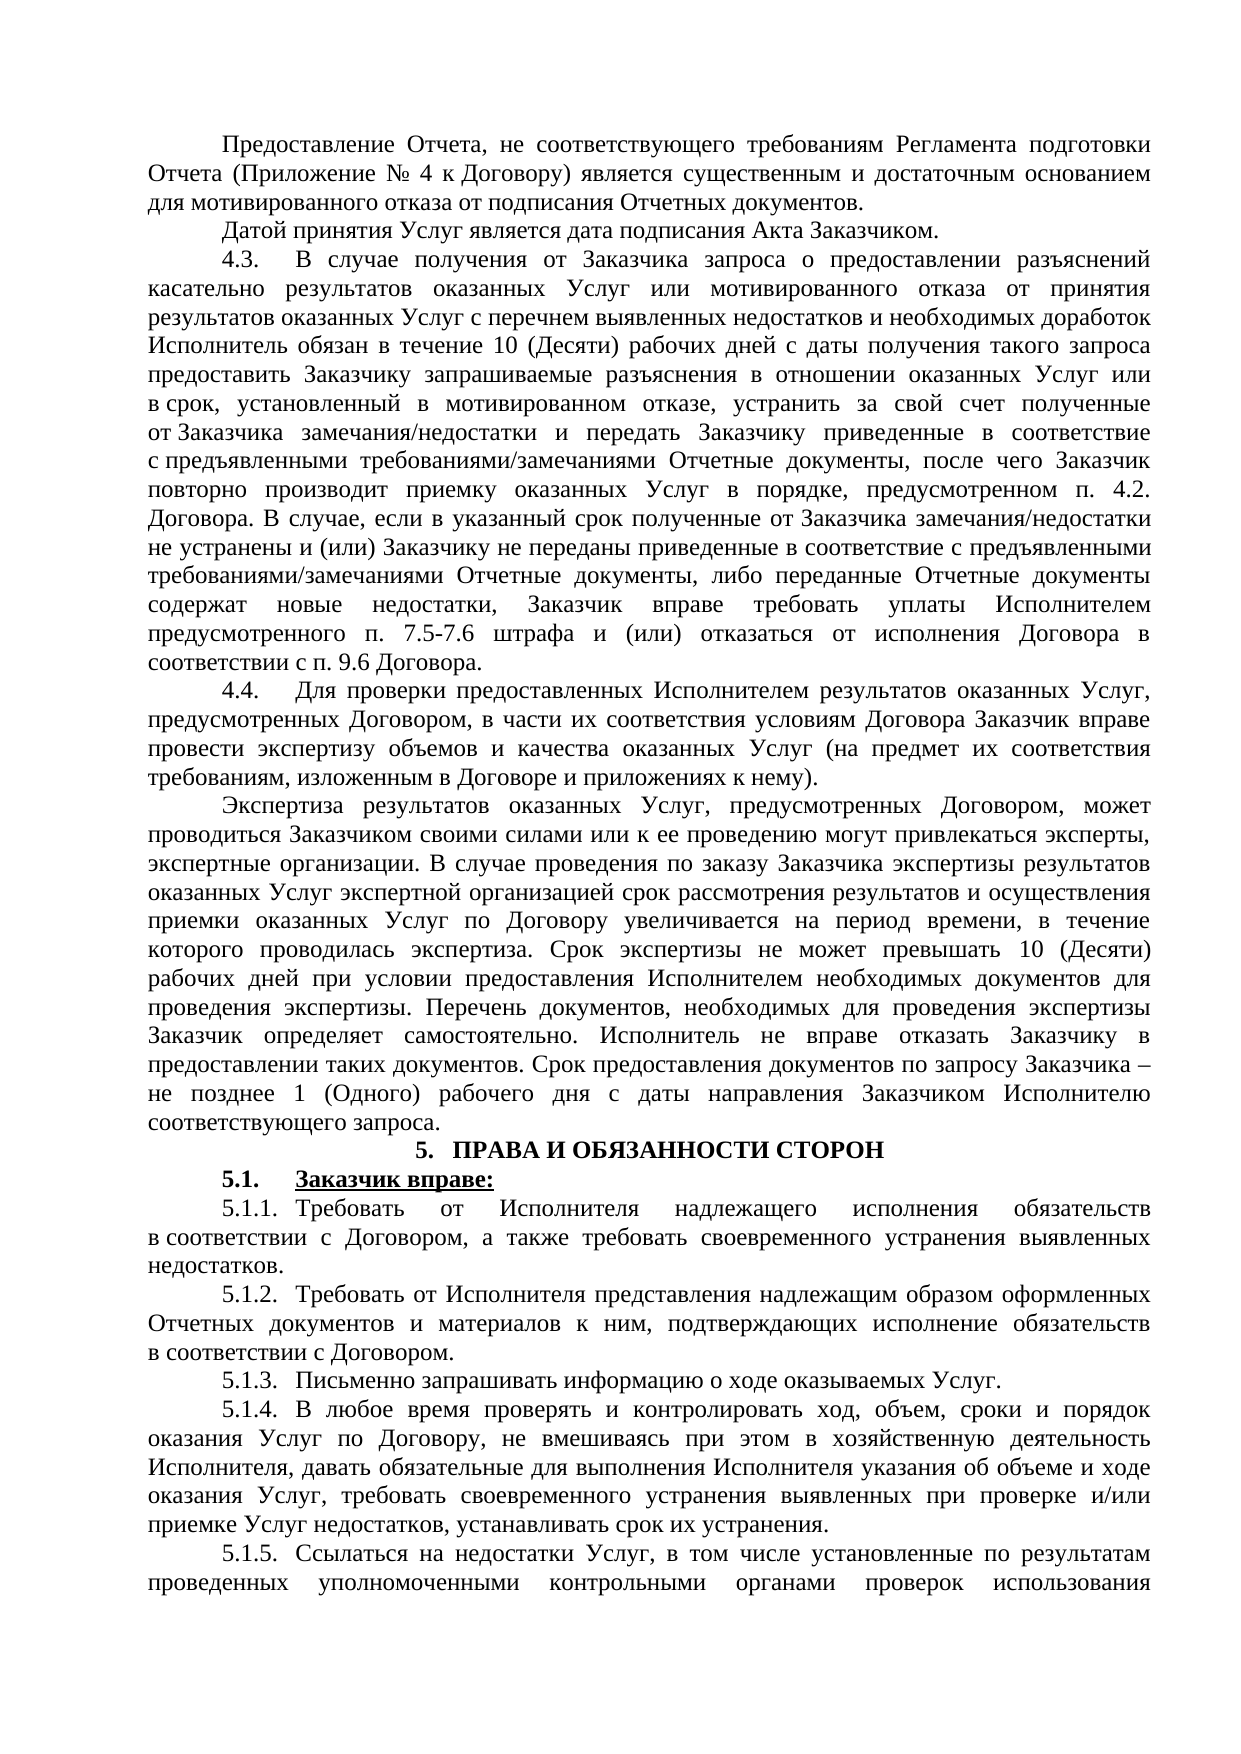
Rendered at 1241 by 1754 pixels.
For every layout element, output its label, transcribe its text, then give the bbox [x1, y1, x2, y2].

list Для проверки предоставленных Исполнителем результатов оказанных Услуг, предусмотренных Договором, в части их соответствия условиям Договора Заказчик вправе провести экспертизу объемов и качества оказанных Услуг (на предмет их соответствия требованиям, изложенным в Договоре и приложениях к нему). [148, 676, 1152, 791]
list Письменно запрашивать информацию о ходе оказываемых Услуг. [148, 1366, 1152, 1394]
list Требовать от Исполнителя представления надлежащим образом оформленных Отчетных документов и материалов к ним, подтверждающих исполнение обязательств в соответствии с Договором. [148, 1279, 1152, 1366]
list Заказчик вправе: [148, 1164, 1152, 1193]
text Датой принятия Услуг является дата подписания Акта Заказчиком. [148, 216, 1152, 244]
list В любое время проверять и контролировать ход, объем, сроки и порядок оказания Услуг по Договору, не вмешиваясь при этом в хозяйственную деятельность Исполнителя, давать обязательные для выполнения Исполнителя указания об объеме и ходе оказания Услуг, требовать своевременного устранения выявленных при проверке и/или приемке Услуг недостатков, устанавливать срок их устранения. [148, 1394, 1152, 1538]
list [148, 1538, 1152, 1596]
text Экспертиза результатов оказанных Услуг, предусмотренных Договором, может проводиться Заказчиком своими силами или к ее проведению могут привлекаться эксперты, экспертные организации. В случае проведения по заказу Заказчика экспертизы результатов оказанных Услуг экспертной организацией срок рассмотрения результатов и осуществления приемки оказанных Услуг по Договору увеличивается на период времени, в течение которого проводилась экспертиза. Срок экспертизы не может превышать 10 (Десяти) рабочих дней при условии предоставления Исполнителем необходимых документов для проведения экспертизы. Перечень документов, необходимых для проведения экспертизы Заказчик определяет самостоятельно. Исполнитель не вправе отказать Заказчику в предоставлении таких документов. Срок предоставления документов по запросу Заказчика – не позднее 1 (Одного) рабочего дня с даты направления Заказчиком Исполнителю соответствующего запроса. [148, 791, 1152, 1136]
list В случае получения от Заказчика запроса о предоставлении разъяснений касательно результатов оказанных Услуг или мотивированного отказа от принятия результатов оказанных Услуг с перечнем выявленных недостатков и необходимых доработок Исполнитель обязан в течение 10 (Десяти) рабочих дней с даты получения такого запроса предоставить Заказчику запрашиваемые разъяснения в отношении оказанных Услуг или в срок, установленный в мотивированном отказе, устранить за свой счет полученные от Заказчика замечания/недостатки и передать Заказчику приведенные в соответствие с предъявленными требованиями/замечаниями Отчетные документы, после чего Заказчик повторно производит приемку оказанных Услуг в порядке, предусмотренном п. 4.2. Договора. В случае, если в указанный срок полученные от Заказчика замечания/недостатки не устранены и (или) Заказчику не переданы приведенные в соответствие с предъявленными требованиями/замечаниями Отчетные документы, либо переданные Отчетные документы содержат новые недостатки, Заказчик вправе требовать уплаты Исполнителем предусмотренного п. 7.5-7.6 штрафа и (или) отказаться от исполнения Договора в соответствии с п. 9.6 Договора. [148, 244, 1152, 676]
text Предоставление Отчета, не соответствующего требованиям Регламента подготовки Отчета (Приложение № 4 к Договору) является существенным и достаточным основанием для мотивированного отказа от подписания Отчетных документов. [148, 129, 1152, 216]
list Требовать от Исполнителя надлежащего исполнения обязательств в соответствии с Договором, а также требовать своевременного устранения выявленных недостатков. [148, 1193, 1152, 1279]
subtitle Права и обязанности Сторон [148, 1136, 1152, 1164]
